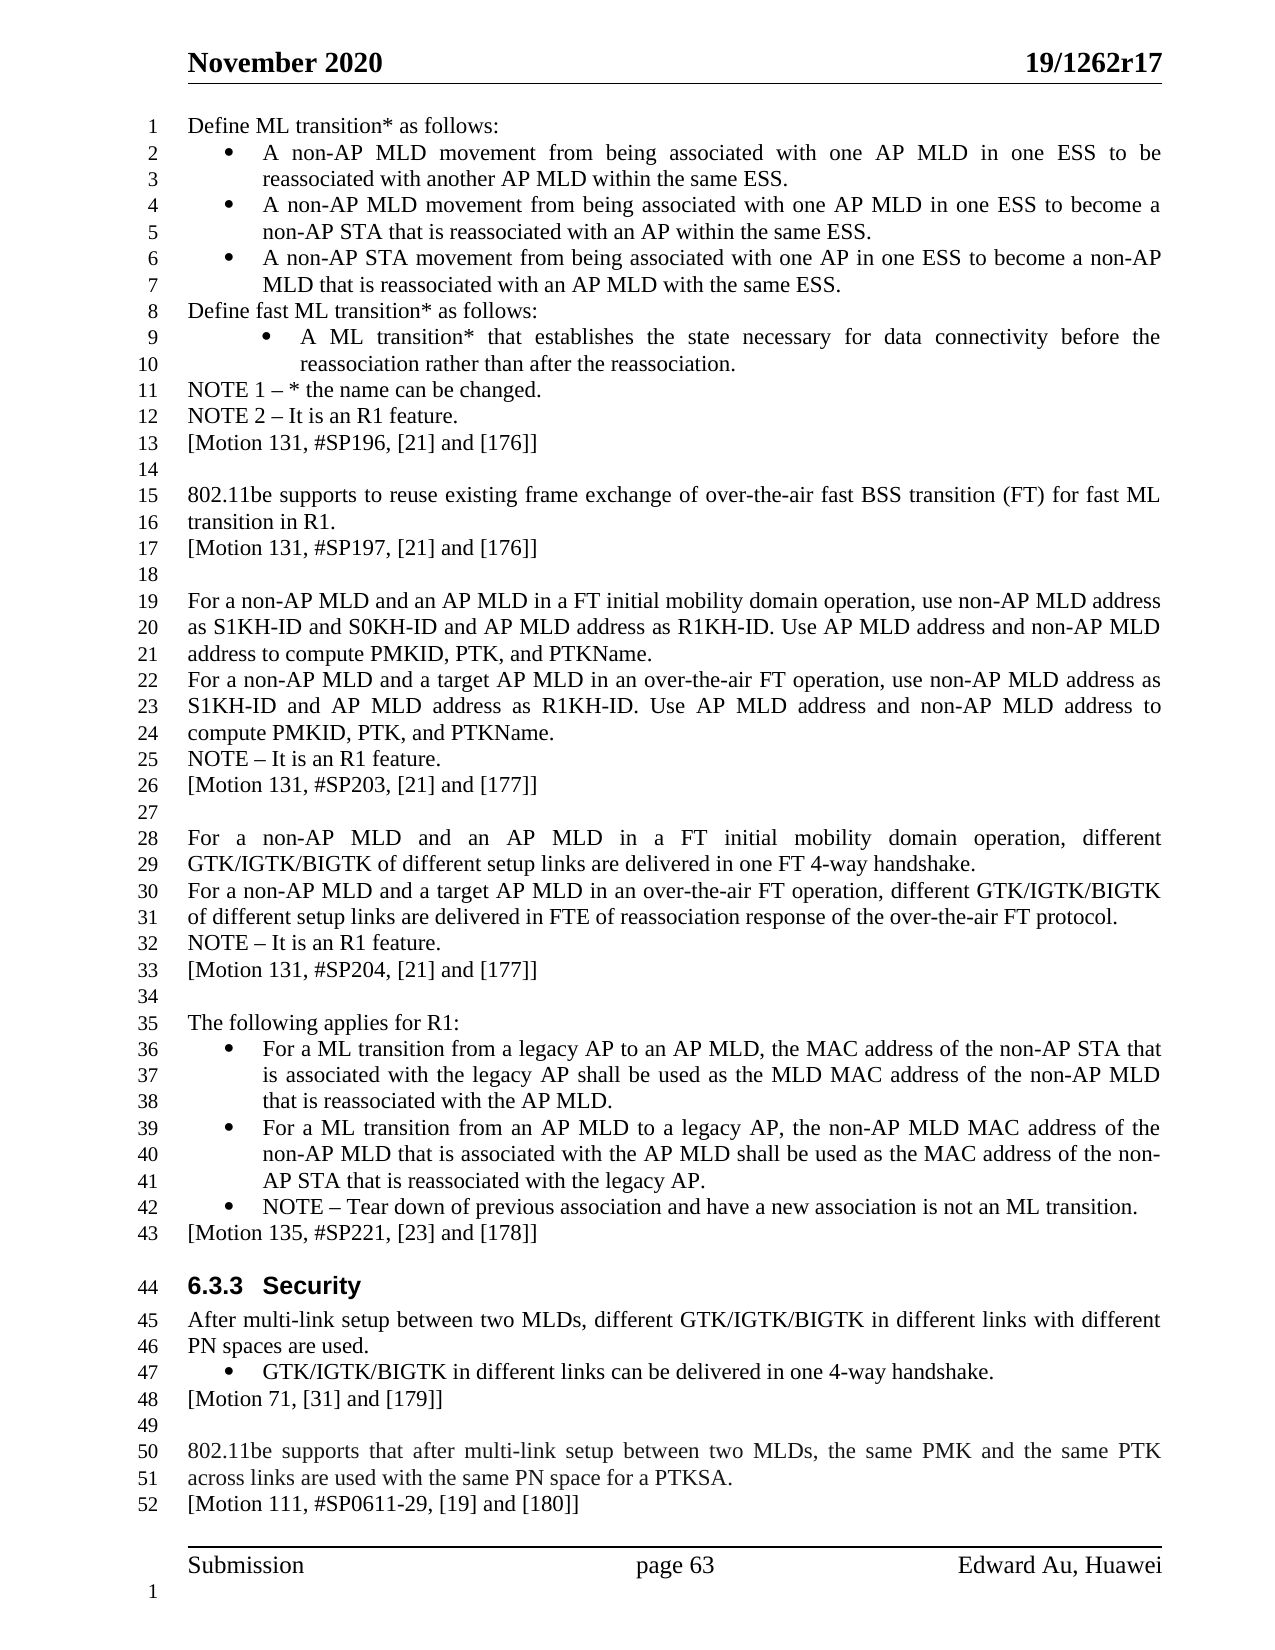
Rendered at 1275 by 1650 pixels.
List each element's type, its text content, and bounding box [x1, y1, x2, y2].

list GTK/IGTK/BIGTK in different links can be delivered in one 4-way handshake. [225, 1358, 1162, 1385]
list For a ML transition from a legacy AP to an AP MLD, the MAC address of the non-AP STA that is associated with the legacy AP shall be used as the MLD MAC address of the non-AP MLD that is reassociated with the AP MLD. [225, 1035, 1162, 1114]
list [Motion 71, and ] [187, 1385, 1162, 1411]
text [Motion 131, #SP196, and ] [187, 429, 1162, 455]
list A non-AP STA movement from being associated with one AP in one ESS to become a non-AP MLD that is reassociated with an AP MLD with the same ESS. [225, 244, 1162, 297]
subtitle Security [187, 1271, 1162, 1299]
text Define ML transition* as follows: [187, 112, 1162, 139]
text [Motion 111, #SP0611-29, and ] [187, 1490, 1162, 1517]
text NOTE 2 – It is an R1 feature. [187, 402, 1162, 429]
text NOTE – It is an R1 feature. [187, 929, 1162, 956]
text For a non-AP MLD and a target AP MLD in an over-the-air FT operation, use non-AP MLD address as S1KH-ID and AP MLD address as R1KH-ID. Use AP MLD address and non-AP MLD address to compute PMKID, PTK, and PTKName. [187, 666, 1162, 745]
text For a non-AP MLD and a target AP MLD in an over-the-air FT operation, different GTK/IGTK/BIGTK of different setup links are delivered in FTE of reassociation response of the over-the-air FT protocol. [187, 877, 1162, 929]
text [Motion 131, #SP203, and ] [187, 771, 1162, 798]
text NOTE 1 – * the name can be changed. [187, 376, 1162, 402]
text NOTE – It is an R1 feature. [187, 745, 1162, 771]
list A ML transition* that establishes the state necessary for data connectivity before the reassociation rather than after the reassociation. [262, 323, 1162, 376]
text The following applies for R1: [187, 1008, 1162, 1035]
text [Motion 135, #SP221, and ] [187, 1219, 1162, 1246]
text [Motion 131, #SP197, and ] [187, 534, 1162, 561]
text 802.11be supports that after multi-link setup between two MLDs, the same PMK and the same PTK across links are used with the same PN space for a PTKSA. [187, 1437, 1162, 1490]
text 802.11be supports to reuse existing frame exchange of over-the-air fast BSS transition (FT) for fast ML transition in R1. [187, 481, 1162, 534]
text Define fast ML transition* as follows: [187, 297, 1162, 323]
text For a non-AP MLD and an AP MLD in a FT initial mobility domain operation, different GTK/IGTK/BIGTK of different setup links are delivered in one FT 4-way handshake. [187, 824, 1162, 877]
text [Motion 131, #SP204, and ] [187, 956, 1162, 982]
list For a ML transition from an AP MLD to a legacy AP, the non-AP MLD MAC address of the non-AP MLD that is associated with the AP MLD shall be used as the MAC address of the non-AP STA that is reassociated with the legacy AP. [225, 1114, 1162, 1193]
list After multi-link setup between two MLDs, different GTK/IGTK/BIGTK in different links with different PN spaces are used. [187, 1306, 1162, 1358]
list NOTE – Tear down of previous association and have a new association is not an ML transition. [225, 1193, 1162, 1219]
list A non-AP MLD movement from being associated with one AP MLD in one ESS to become a non-AP STA that is reassociated with an AP within the same ESS. [225, 192, 1162, 244]
list A non-AP MLD movement from being associated with one AP MLD in one ESS to be reassociated with another AP MLD within the same ESS. [225, 139, 1162, 192]
text For a non-AP MLD and an AP MLD in a FT initial mobility domain operation, use non-AP MLD address as S1KH-ID and S0KH-ID and AP MLD address as R1KH-ID. Use AP MLD address and non-AP MLD address to compute PMKID, PTK, and PTKName. [187, 587, 1162, 666]
